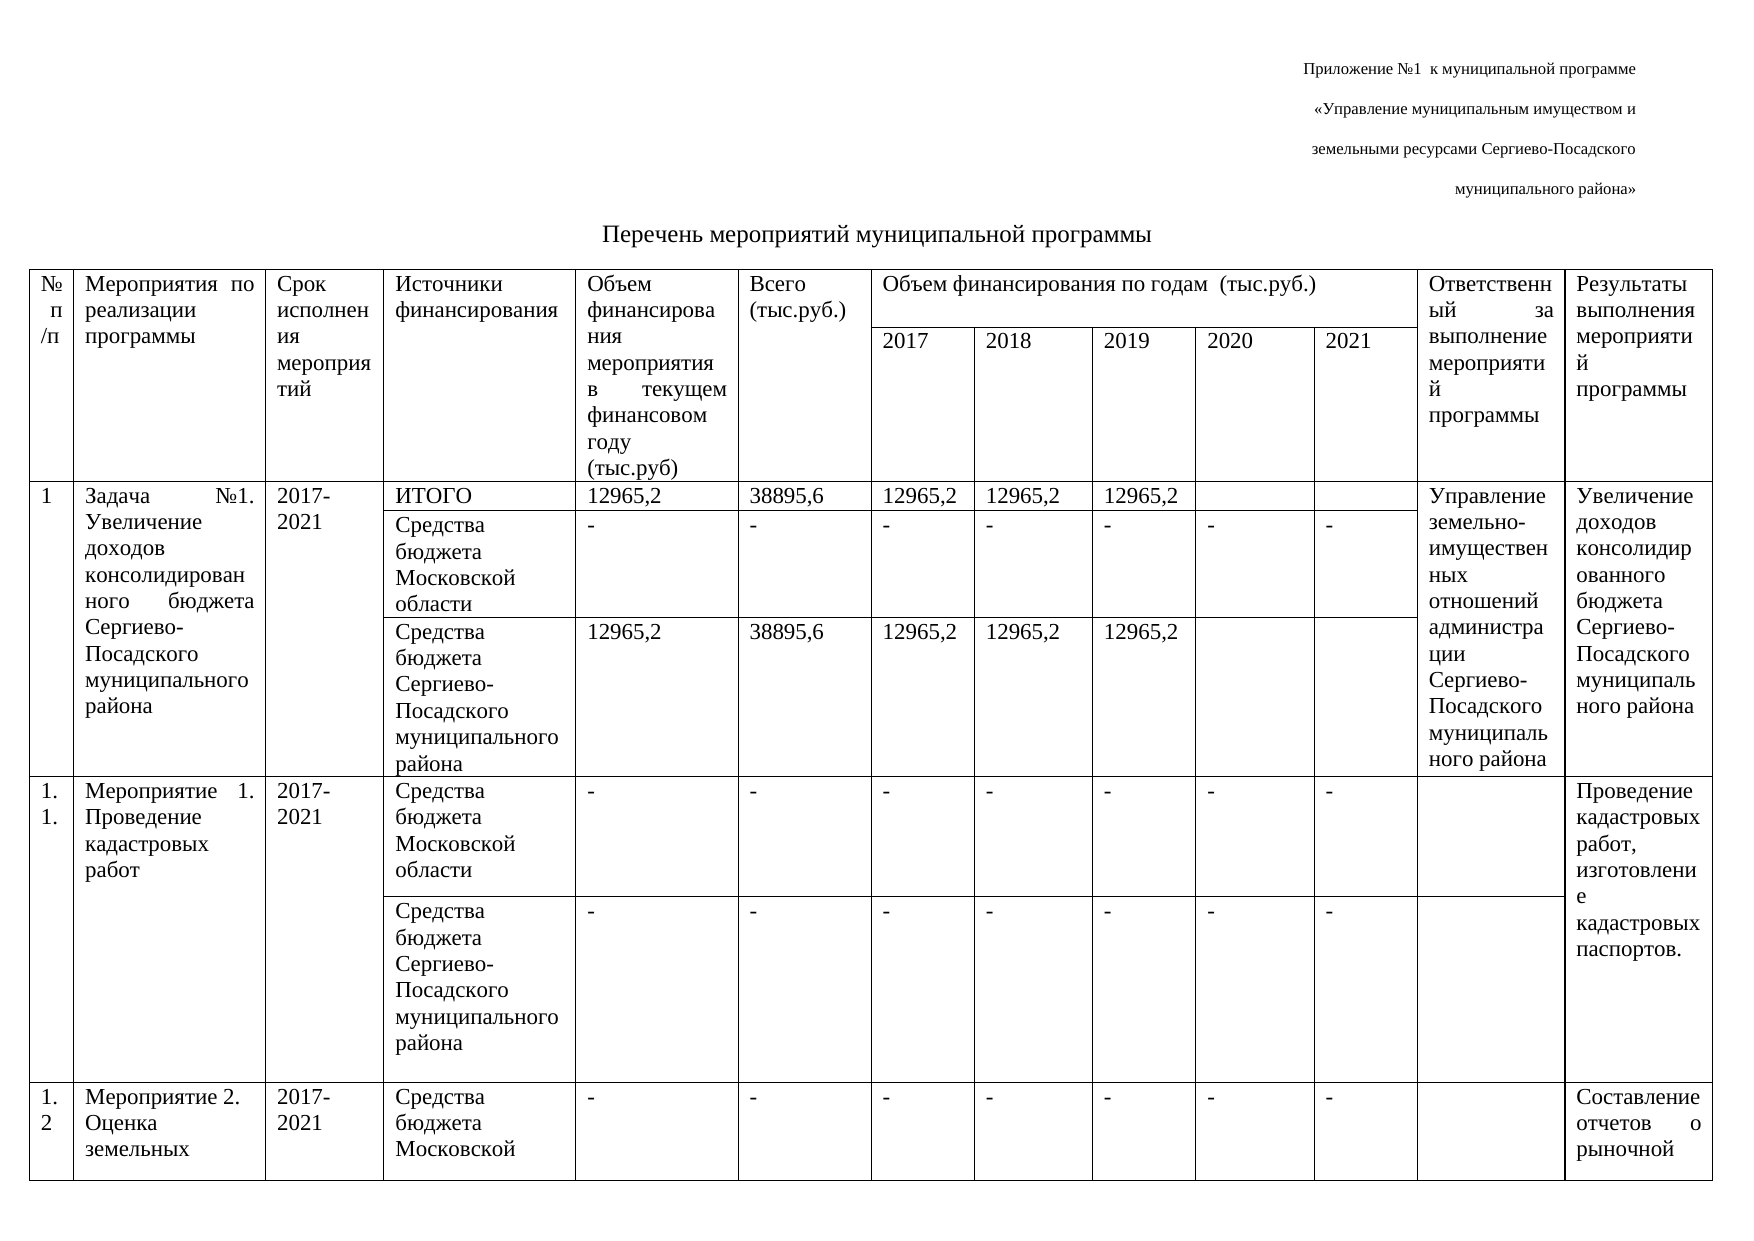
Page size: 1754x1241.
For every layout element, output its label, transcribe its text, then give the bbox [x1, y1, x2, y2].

table_cell Увеличение доходов консолидированного бюджета Сергиево-Посадского муниципального района [1566, 482, 1712, 776]
table_cell Проведение кадастровых работ, изготовление кадастровых паспортов. [1566, 777, 1712, 1082]
table_cell - [1196, 777, 1314, 896]
table_cell 2017-2021 [266, 1083, 383, 1180]
table_cell - [576, 511, 738, 617]
table_cell 1.2 [30, 1083, 73, 1180]
table_cell [1196, 618, 1314, 776]
table_cell - [975, 511, 1092, 617]
table_cell - [739, 1083, 871, 1180]
table_cell - [1196, 511, 1314, 617]
table_cell 38895,6 [739, 482, 871, 510]
text «Управление муниципальным имуществом и [118, 99, 1636, 118]
table_header № п/п [30, 270, 73, 481]
table_cell 2021 [1315, 328, 1417, 481]
table_cell [1418, 1083, 1564, 1180]
table_cell - [872, 1083, 974, 1180]
table_cell - [576, 897, 738, 1082]
table_cell 2017-2021 [266, 777, 383, 1082]
table_cell [1315, 482, 1417, 510]
table_cell - [872, 897, 974, 1082]
table_cell - [1315, 1083, 1417, 1180]
table_header Срок исполнения мероприятий [266, 270, 383, 481]
table_cell - [576, 777, 738, 896]
table_cell - [739, 777, 871, 896]
table_cell Средства бюджета Московской области [384, 511, 575, 617]
text Приложение №1 к муниципальной программе [118, 59, 1636, 78]
table_cell - [975, 777, 1092, 896]
table_cell 2017 [872, 328, 974, 481]
table_header Объем финансирования по годам (тыс.руб.) [872, 270, 1417, 327]
table_cell [1418, 777, 1564, 896]
table_header Результаты выполнения мероприятий программы [1566, 270, 1712, 481]
table_cell [1418, 897, 1564, 1082]
text муниципального района» [118, 179, 1636, 198]
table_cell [1566, 1083, 1712, 1180]
table_cell - [576, 1083, 738, 1180]
table_cell Задача №1. Увеличение доходов консолидированного бюджета Сергиево-Посадского муниципального района [74, 482, 265, 776]
table_cell - [1315, 777, 1417, 896]
table_cell - [1315, 511, 1417, 617]
table_cell 12965,2 [975, 482, 1092, 510]
table_cell 38895,6 [739, 618, 871, 776]
table_cell 2020 [1196, 328, 1314, 481]
table_cell Средства бюджета Сергиево-Посадского муниципального района [384, 618, 575, 776]
table_cell 12965,2 [975, 618, 1092, 776]
table_cell Мероприятие 1. Проведение кадастровых работ [74, 777, 265, 1082]
table_cell - [1196, 897, 1314, 1082]
table_cell Средства бюджета Московской области [384, 777, 575, 896]
table_cell 12965,2 [872, 482, 974, 510]
table_cell - [1093, 777, 1195, 896]
table_cell Средства бюджета Сергиево-Посадского муниципального района [384, 897, 575, 1082]
table_cell - [1093, 511, 1195, 617]
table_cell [74, 1083, 265, 1180]
table_header Ответственный за выполнение мероприятий программы [1418, 270, 1564, 481]
table_cell ИТОГО [384, 482, 575, 510]
table_header Источники финансирования [384, 270, 575, 481]
table_cell - [739, 511, 871, 617]
table_header Мероприятия по реализации программы [74, 270, 265, 481]
table_cell 1 [30, 482, 73, 776]
text Перечень мероприятий муниципальной программы [118, 219, 1636, 248]
table_header Объем финансирования мероприятия в текущем финансовом году (тыс.руб) [576, 270, 738, 481]
table_cell 2017-2021 [266, 482, 383, 776]
table_cell [1315, 618, 1417, 776]
table_header Всего (тыс.руб.) [739, 270, 871, 481]
table_cell - [1093, 1083, 1195, 1180]
table_cell 2018 [975, 328, 1092, 481]
table_cell 2019 [1093, 328, 1195, 481]
table_cell 12965,2 [872, 618, 974, 776]
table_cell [384, 1083, 575, 1180]
text земельными ресурсами Сергиево-Посадского [118, 139, 1636, 158]
table_cell - [739, 897, 871, 1082]
table_cell 12965,2 [576, 482, 738, 510]
table_cell 1.1. [30, 777, 73, 1082]
table_cell 12965,2 [576, 618, 738, 776]
table_cell 12965,2 [1093, 618, 1195, 776]
table_cell [1196, 482, 1314, 510]
table_cell - [975, 1083, 1092, 1180]
table_cell Управление земельно-имущественных отношений администрации Сергиево-Посадского муниципального района [1418, 482, 1564, 776]
table_cell - [872, 511, 974, 617]
table_cell - [975, 897, 1092, 1082]
table_cell 12965,2 [1093, 482, 1195, 510]
table_cell - [1315, 897, 1417, 1082]
table_cell - [872, 777, 974, 896]
table_cell - [1196, 1083, 1314, 1180]
table_cell - [1093, 897, 1195, 1082]
